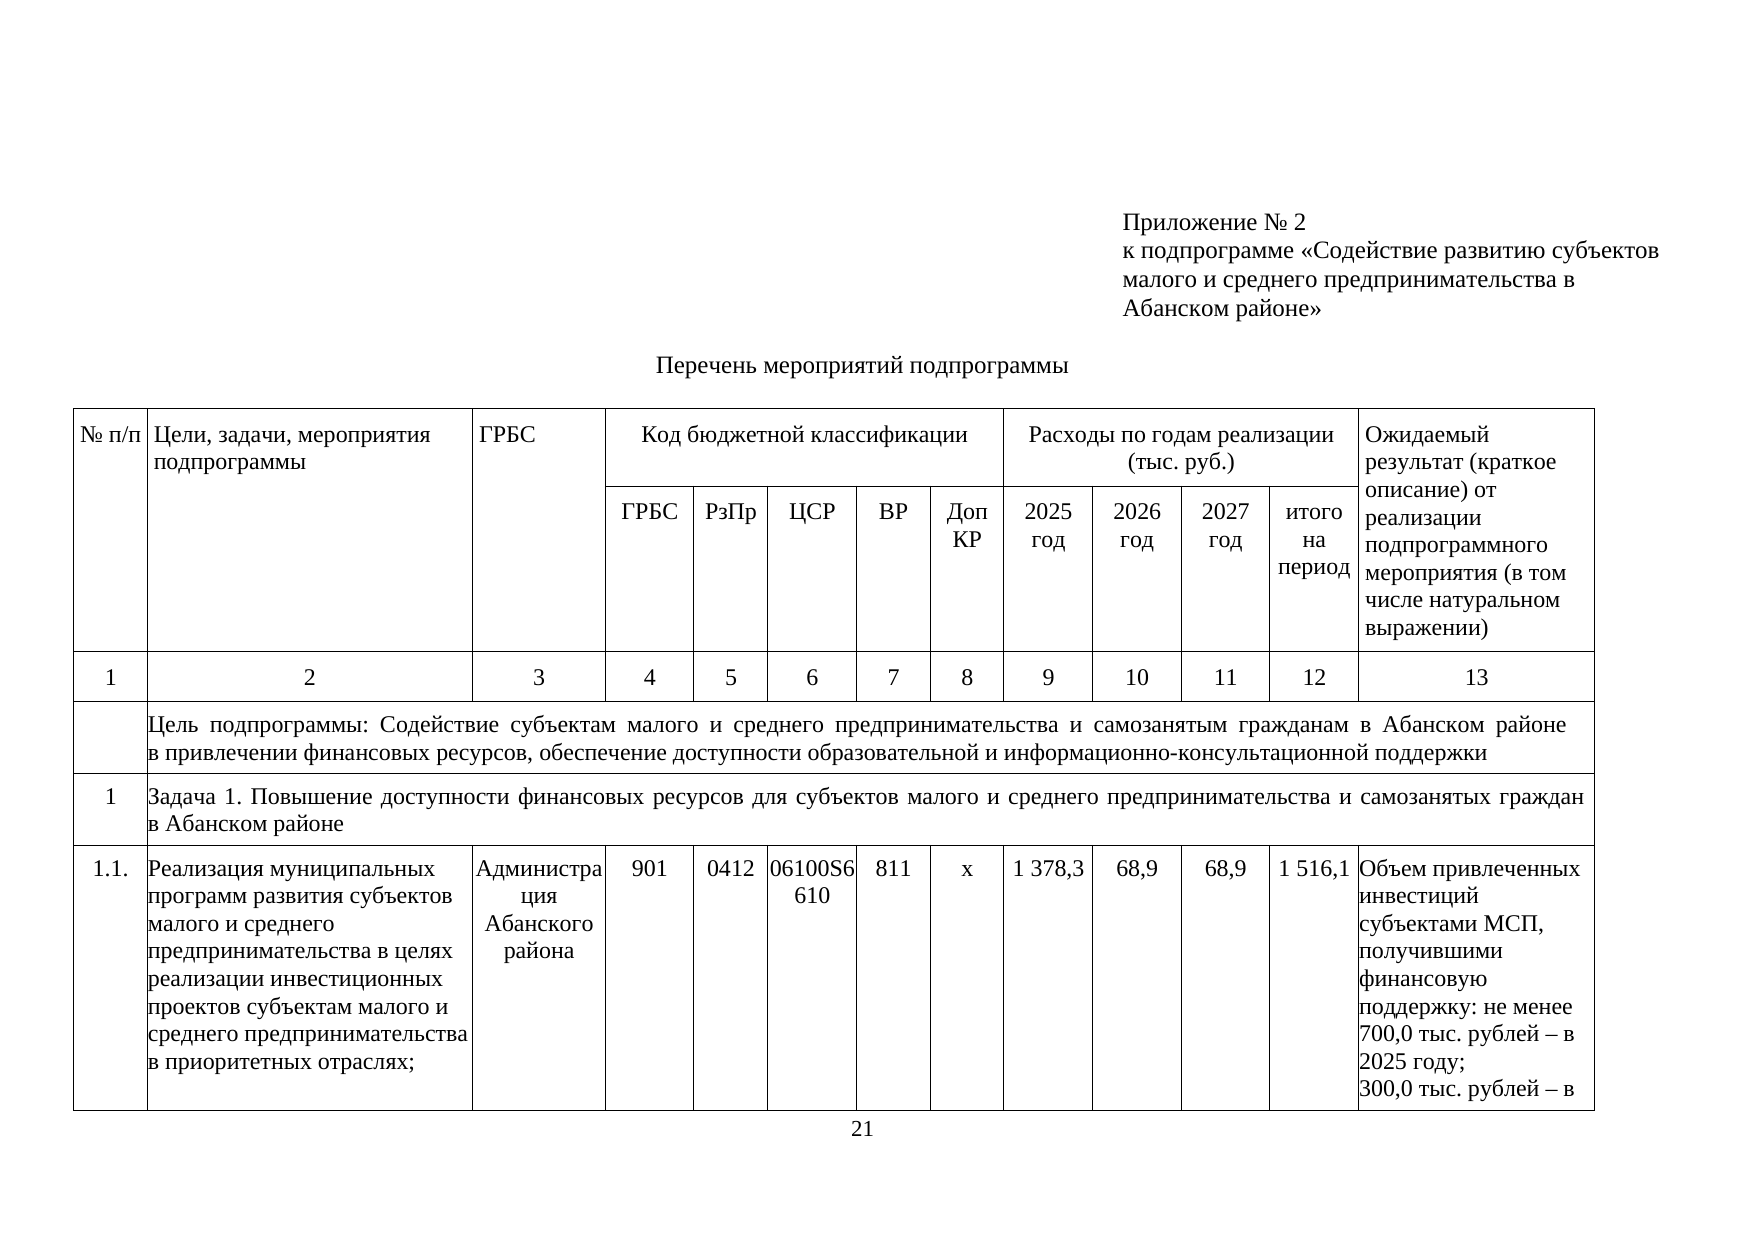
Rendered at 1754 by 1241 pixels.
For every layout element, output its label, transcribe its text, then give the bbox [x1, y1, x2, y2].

table_header Ожидаемый результат (краткое описание) от реализации подпрограммного мероприятия (в том числе натуральном выражении) [1359, 409, 1594, 651]
table_header Цели, задачи, мероприятия подпрограммы [148, 409, 472, 651]
table_cell РзПр [694, 487, 767, 651]
table_cell ВР [857, 487, 930, 651]
table_cell Реализация муниципальных программ развития субъектов малого и среднего предпринимательства в целях реализации инвестиционных проектов субъектам малого и среднего предпринимательства в приоритетных отраслях; [148, 846, 472, 1110]
table_header Код бюджетной классификации [606, 409, 1003, 486]
table_cell 2026 год [1093, 487, 1181, 651]
table_cell x [931, 846, 1003, 1110]
table_header ГРБС [473, 409, 605, 651]
table_cell ЦСР [768, 487, 856, 651]
table_cell 1 516,1 [1270, 846, 1358, 1110]
table_cell 10 [1093, 652, 1181, 701]
table_cell 4 [606, 652, 693, 701]
table_cell 06100S6610 [768, 846, 856, 1110]
table_cell Задача 1. Повышение доступности финансовых ресурсов для субъектов малого и среднего предпринимательства и самозанятых граждан в Абанском районе [148, 774, 1594, 845]
table_header № п/п [74, 409, 147, 651]
table_cell 12 [1270, 652, 1358, 701]
table_cell 811 [857, 846, 930, 1110]
table_cell 11 [1182, 652, 1269, 701]
text Приложение № 2 [1122, 207, 1665, 236]
table_header Расходы по годам реализации (тыс. руб.) [1004, 409, 1358, 486]
table_cell 8 [931, 652, 1003, 701]
table_cell [74, 702, 147, 773]
table_cell 1 [74, 774, 147, 845]
table_cell 3 [473, 652, 605, 701]
table_cell 6 [768, 652, 856, 701]
table_cell 5 [694, 652, 767, 701]
table_cell 68,9 [1182, 846, 1269, 1110]
table_cell 901 [606, 846, 693, 1110]
table_cell итого на период [1270, 487, 1358, 651]
table_cell Администрация Абанского района [473, 846, 605, 1110]
table_cell 1 [74, 652, 147, 701]
text к подпрограмме «Содействие развитию субъектов малого и среднего предпринимательства в Абанском районе» [1122, 236, 1665, 322]
table_cell 2027 год [1182, 487, 1269, 651]
table_cell 1 378,3 [1004, 846, 1092, 1110]
table_cell Доп КР [931, 487, 1003, 651]
table_cell Цель подпрограммы: Содействие субъектам малого и среднего предпринимательства и самозанятым гражданам в Абанском районе в привлечении финансовых ресурсов, обеспечение доступности образовательной и информационно-консультационной поддержки [148, 702, 1594, 773]
text Перечень мероприятий подпрограммы [59, 351, 1665, 379]
table_cell 7 [857, 652, 930, 701]
table_cell 0412 [694, 846, 767, 1110]
table_cell 68,9 [1093, 846, 1181, 1110]
table_cell ГРБС [606, 487, 693, 651]
table_cell Объем привлеченных инвестиций субъектами МСП, получившими финансовую поддержку: не менее 700,0 тыс. рублей – в 2025 году; 300,0 тыс. рублей – в 2026 году; 300,0 тыс. рублей – в 2027 году; количество сохраненных рабочих мест субъектами МСП (включая индивидуальных предпринимателей) и с учетом физических лиц, применяющих специальный налоговый режим «Налог на профессиональный доход», получившими финансовую поддержку: не менее 3 единиц – в 2025 году; не менее 1 единицы – в 2026 году; не менее 1 единицы – в 2027 году [1359, 846, 1594, 1110]
table_cell 2 [148, 652, 472, 701]
table_cell 2025 год [1004, 487, 1092, 651]
table_cell 13 [1359, 652, 1594, 701]
table_cell 9 [1004, 652, 1092, 701]
table_cell 1.1. [74, 846, 147, 1110]
